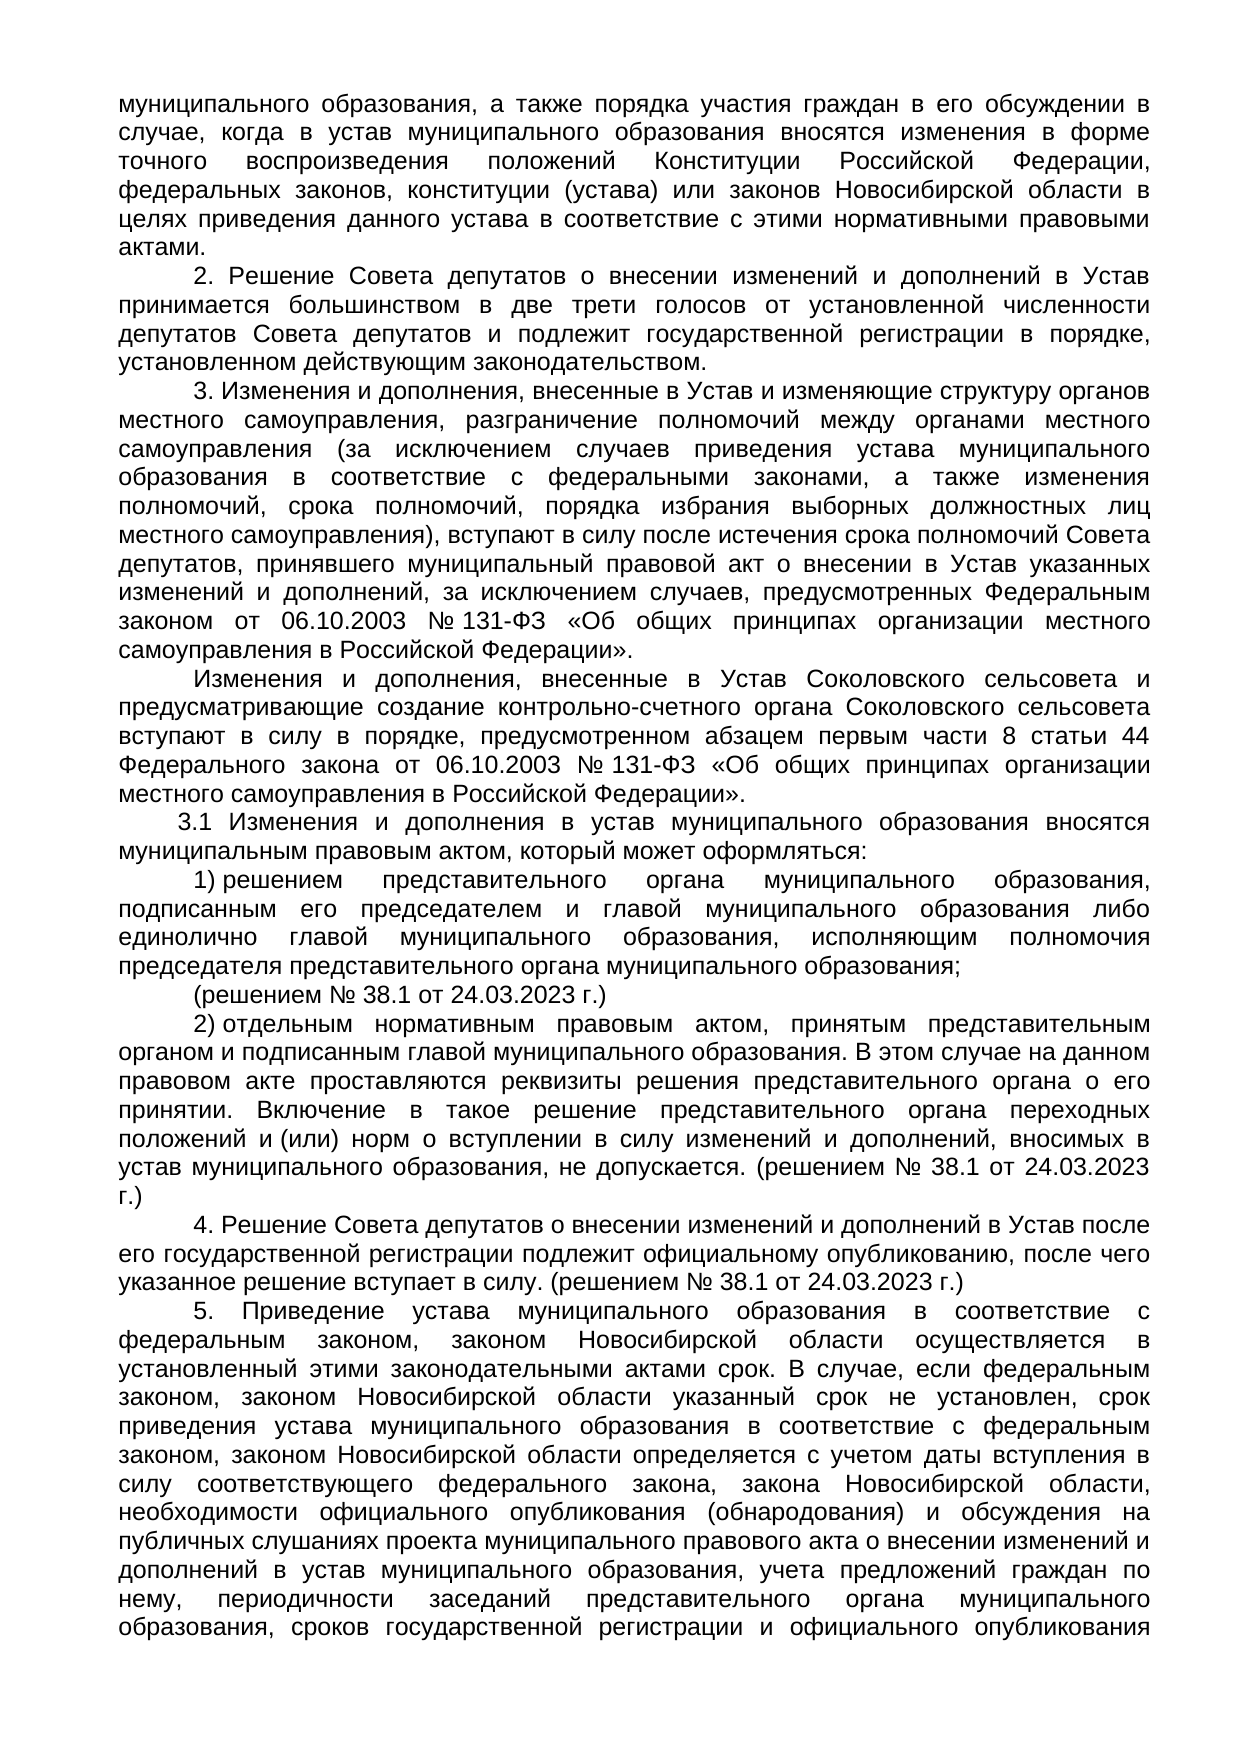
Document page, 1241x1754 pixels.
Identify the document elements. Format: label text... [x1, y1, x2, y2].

text (решением № 38.1 от 24.03.2023 г.) [118, 980, 1152, 1009]
text 3. Изменения и дополнения, внесенные в Устав и изменяющие структуру органов местного самоуправления, разграничение полномочий между органами местного самоуправления (за исключением случаев приведения устава муниципального образования в соответствие с федеральными законами, а также изменения полномочий, срока полномочий, порядка избрания выборных должностных лиц местного самоуправления), вступают в силу после истечения срока полномочий Совета депутатов, принявшего муниципальный правовой акт о внесении в Устав указанных изменений и дополнений, за исключением случаев, предусмотренных Федеральным законом от 06.10.2003 № 131-ФЗ «Об общих принципах организации местного самоуправления в Российской Федерации». [118, 376, 1152, 664]
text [118, 89, 1152, 261]
text 1) решением представительного органа муниципального образования, подписанным его председателем и главой муниципального образования либо единолично главой муниципального образования, исполняющим полномочия председателя представительного органа муниципального образования; [118, 865, 1152, 980]
text Изменения и дополнения, внесенные в Устав Соколовского сельсовета и предусматривающие создание контрольно-счетного органа Соколовского сельсовета вступают в силу в порядке, предусмотренном абзацем первым части 8 статьи 44 Федерального закона от 06.10.2003 № 131-ФЗ «Об общих принципах организации местного самоуправления в Российской Федерации». [118, 664, 1152, 807]
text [118, 1296, 1152, 1641]
text 2. Решение Совета депутатов о внесении изменений и дополнений в Устав принимается большинством в две трети голосов от установленной численности депутатов Совета депутатов и подлежит государственной регистрации в порядке, установленном действующим законодательством. [118, 261, 1152, 376]
text 4. Решение Совета депутатов о внесении изменений и дополнений в Устав после его государственной регистрации подлежит официальному опубликованию, после чего указанное решение вступает в силу. (решением № 38.1 от 24.03.2023 г.) [118, 1210, 1152, 1296]
text 3.1 Изменения и дополнения в устав муниципального образования вносятся муниципальным правовым актом, который может оформляться: [118, 807, 1152, 865]
text 2) отдельным нормативным правовым актом, принятым представительным органом и подписанным главой муниципального образования. В этом случае на данном правовом акте проставляются реквизиты решения представительного органа о его принятии. Включение в такое решение представительного органа переходных положений и (или) норм о вступлении в силу изменений и дополнений, вносимых в устав муниципального образования, не допускается. (решением № 38.1 от 24.03.2023 г.) [118, 1009, 1152, 1210]
